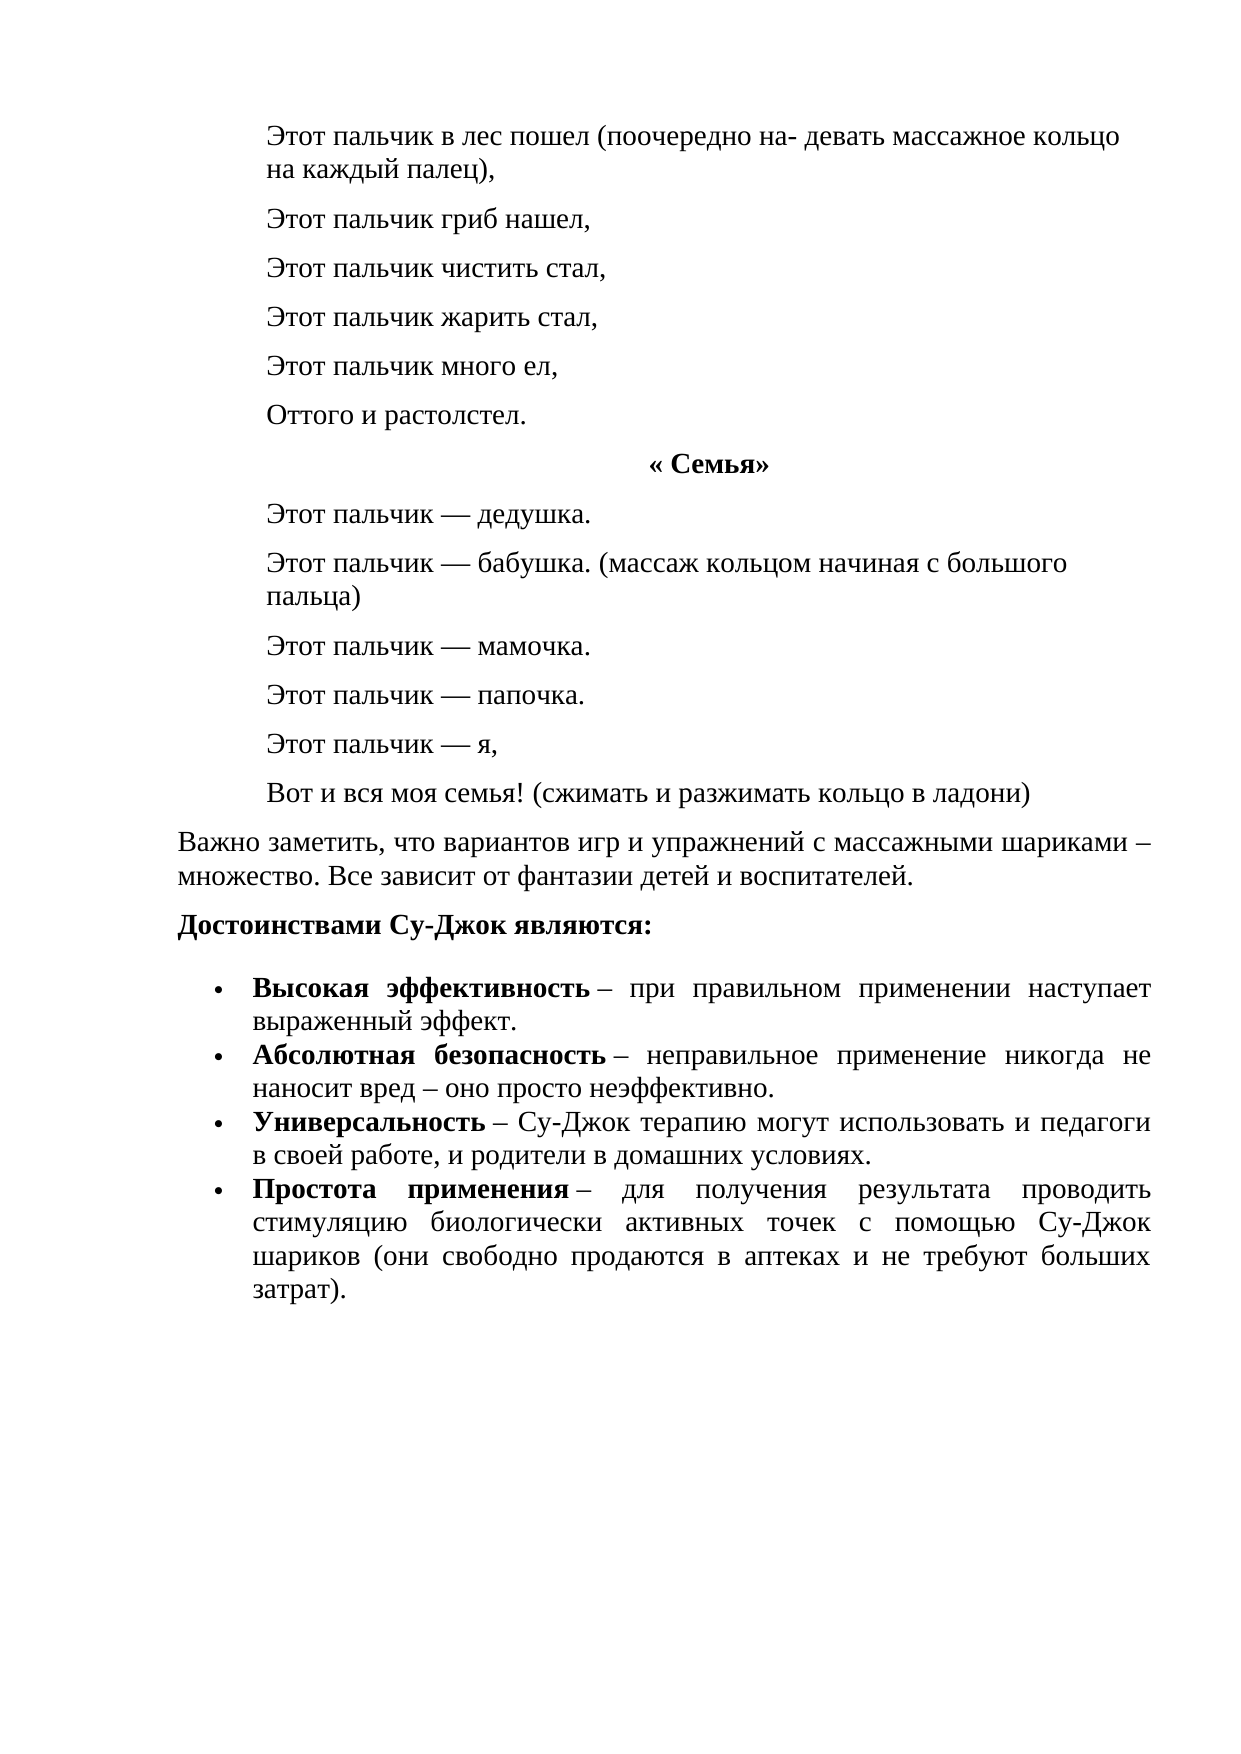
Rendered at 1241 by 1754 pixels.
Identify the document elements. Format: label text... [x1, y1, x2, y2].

text Достоинствами Су-Джок являются: [177, 907, 1152, 941]
text « Семья» [266, 447, 1152, 480]
text Важно заметить, что вариантов игр и упражнений с массажными шариками – множество. Все зависит от фантазии детей и воспитателей. [177, 824, 1152, 891]
text Этот пальчик — бабушка. (массаж кольцом начиная с большого пальца) [266, 545, 1152, 612]
text Этот пальчик — мамочка. [266, 628, 1152, 661]
list Высокая эффективность – при правильном применении наступает выраженный эффект. [215, 970, 1152, 1037]
text Этот пальчик — я, [266, 726, 1152, 759]
text Этот пальчик чистить стал, [266, 250, 1152, 283]
list Универсальность – Су-Джок терапию могут использовать и педагоги в своей работе, и родители в домашних условиях. [215, 1104, 1152, 1171]
list Абсолютная безопасность – неправильное применение никогда не наносит вред – оно просто неэффективно. [215, 1037, 1152, 1104]
list Простота применения – для получения результата проводить стимуляцию биологически активных точек с помощью Су-Джок шариков (они свободно продаются в аптеках и не требуют больших затрат). [215, 1171, 1152, 1305]
text Этот пальчик гриб нашел, [266, 201, 1152, 234]
text Оттого и растолстел. [266, 397, 1152, 431]
text Этот пальчик в лес пошел (поочередно на- девать массажное кольцо на каждый палец), [266, 118, 1152, 185]
text Этот пальчик жарить стал, [266, 299, 1152, 333]
text Этот пальчик — папочка. [266, 677, 1152, 710]
text Этот пальчик — дедушка. [266, 496, 1152, 529]
text Этот пальчик много ел, [266, 348, 1152, 382]
text Вот и вся моя семья! (сжимать и разжимать кольцо в ладони) [266, 775, 1152, 809]
